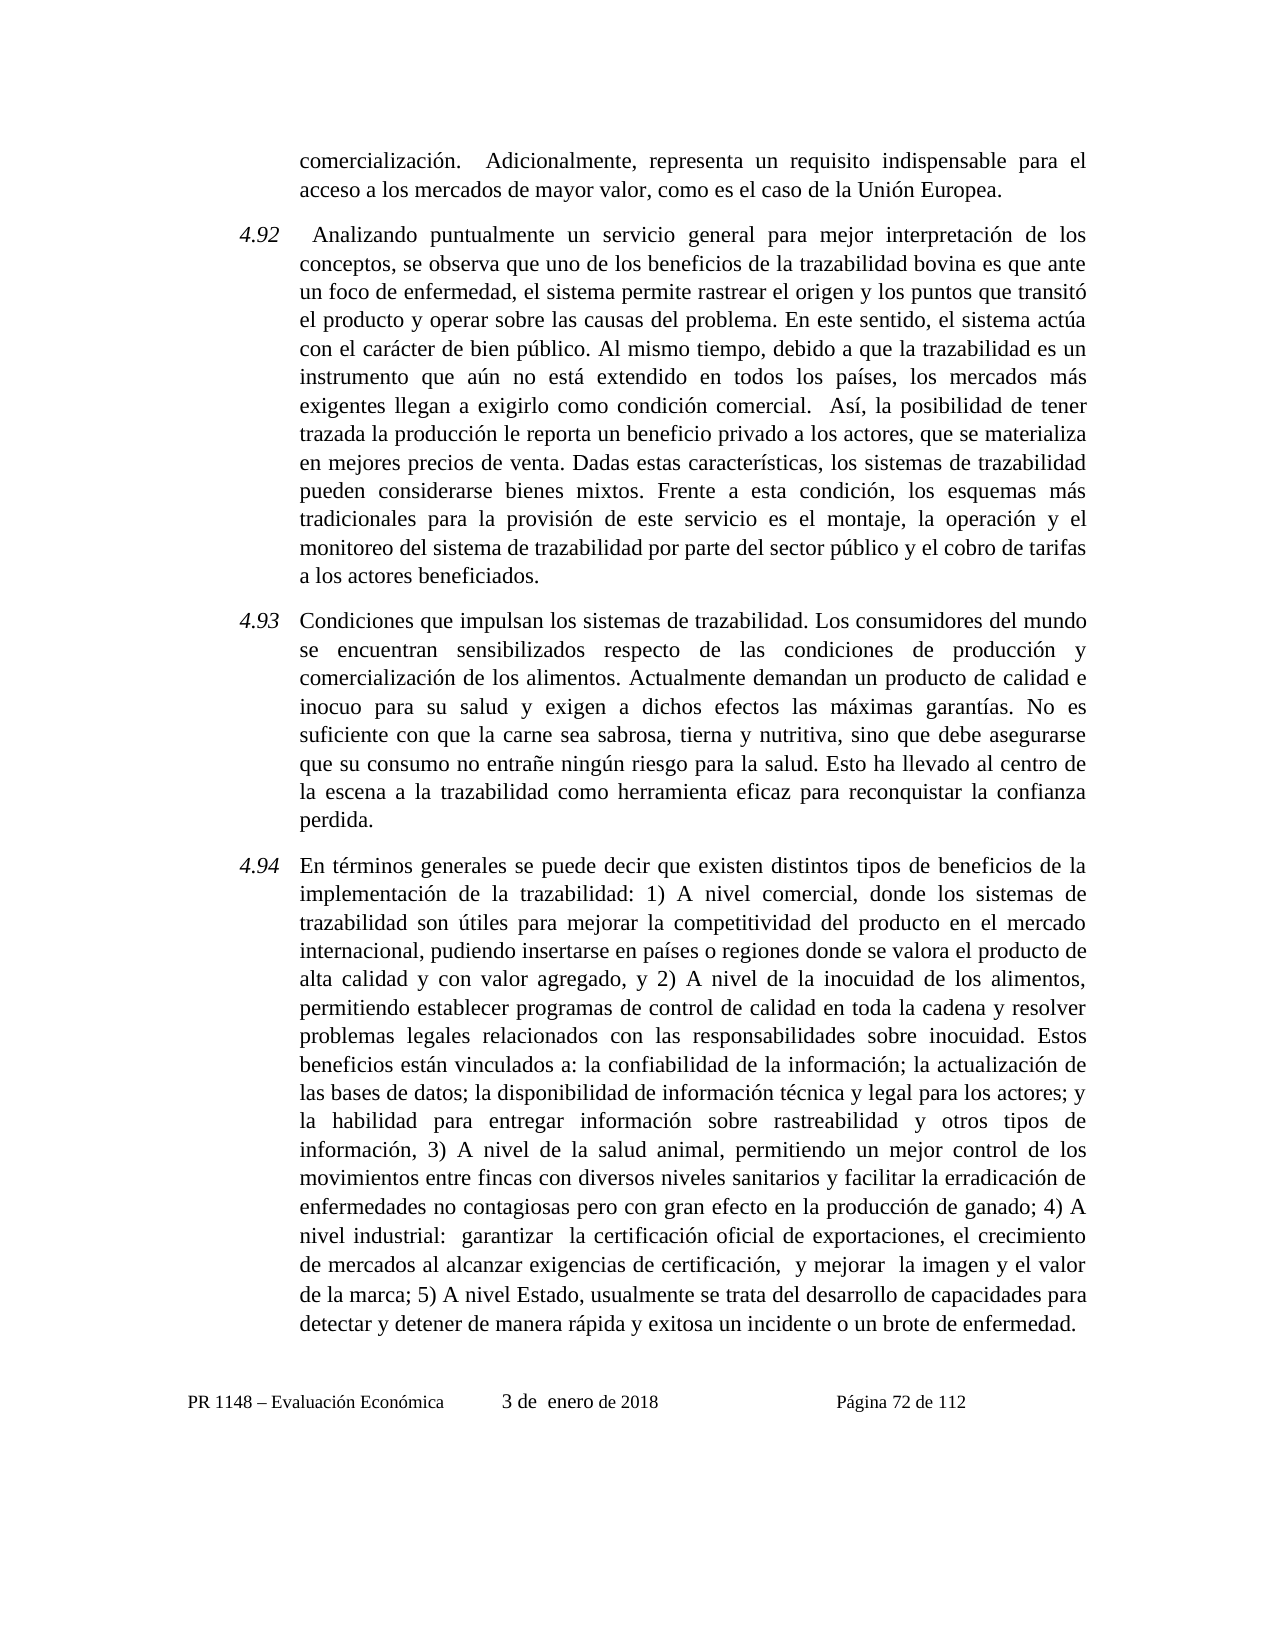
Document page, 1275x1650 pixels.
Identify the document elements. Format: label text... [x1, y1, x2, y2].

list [239, 148, 1088, 202]
list En términos generales se puede decir que existen distintos tipos de beneficios de la implementación de la trazabilidad: 1) A nivel comercial, donde los sistemas de trazabilidad son útiles para mejorar la competitividad del producto en el mercado internacional, pudiendo insertarse en países o regiones donde se valora el producto de alta calidad y con valor agregado, y 2) A nivel de la inocuidad de los alimentos, permitiendo establecer programas de control de calidad en toda la cadena y resolver problemas legales relacionados con las responsabilidades sobre inocuidad. Estos beneficios están vinculados a: la confiabilidad de la información; la actualización de las bases de datos; la disponibilidad de información técnica y legal para los actores; y la habilidad para entregar información sobre rastreabilidad y otros tipos de información, 3) A nivel de la salud animal, permitiendo un mejor control de los movimientos entre fincas con diversos niveles sanitarios y facilitar la erradicación de enfermedades no contagiosas pero con gran efecto en la producción de ganado; 4) A nivel industrial: garantizar la certificación oficial de exportaciones, el crecimiento de mercados al alcanzar exigencias de certificación, y mejorar la imagen y el valor de la marca; 5) A nivel Estado, usualmente se trata del desarrollo de capacidades para detectar y detener de manera rápida y exitosa un incidente o un brote de enfermedad. [239, 852, 1088, 1337]
list Analizando puntualmente un servicio general para mejor interpretación de los conceptos, se observa que uno de los beneficios de la trazabilidad bovina es que ante un foco de enfermedad, el sistema permite rastrear el origen y los puntos que transitó el producto y operar sobre las causas del problema. En este sentido, el sistema actúa con el carácter de bien público. Al mismo tiempo, debido a que la trazabilidad es un instrumento que aún no está extendido en todos los países, los mercados más exigentes llegan a exigirlo como condición comercial. Así, la posibilidad de tener trazada la producción le reporta un beneficio privado a los actores, que se materializa en mejores precios de venta. Dadas estas características, los sistemas de trazabilidad pueden considerarse bienes mixtos. Frente a esta condición, los esquemas más tradicionales para la provisión de este servicio es el montaje, la operación y el monitoreo del sistema de trazabilidad por parte del sector público y el cobro de tarifas a los actores beneficiados. [239, 221, 1088, 589]
list Condiciones que impulsan los sistemas de trazabilidad. Los consumidores del mundo se encuentran sensibilizados respecto de las condiciones de producción y comercialización de los alimentos. Actualmente demandan un producto de calidad e inocuo para su salud y exigen a dichos efectos las máximas garantías. No es suficiente con que la carne sea sabrosa, tierna y nutritiva, sino que debe asegurarse que su consumo no entrañe ningún riesgo para la salud. Esto ha llevado al centro de la escena a la trazabilidad como herramienta eficaz para reconquistar la confianza perdida. [239, 607, 1088, 833]
